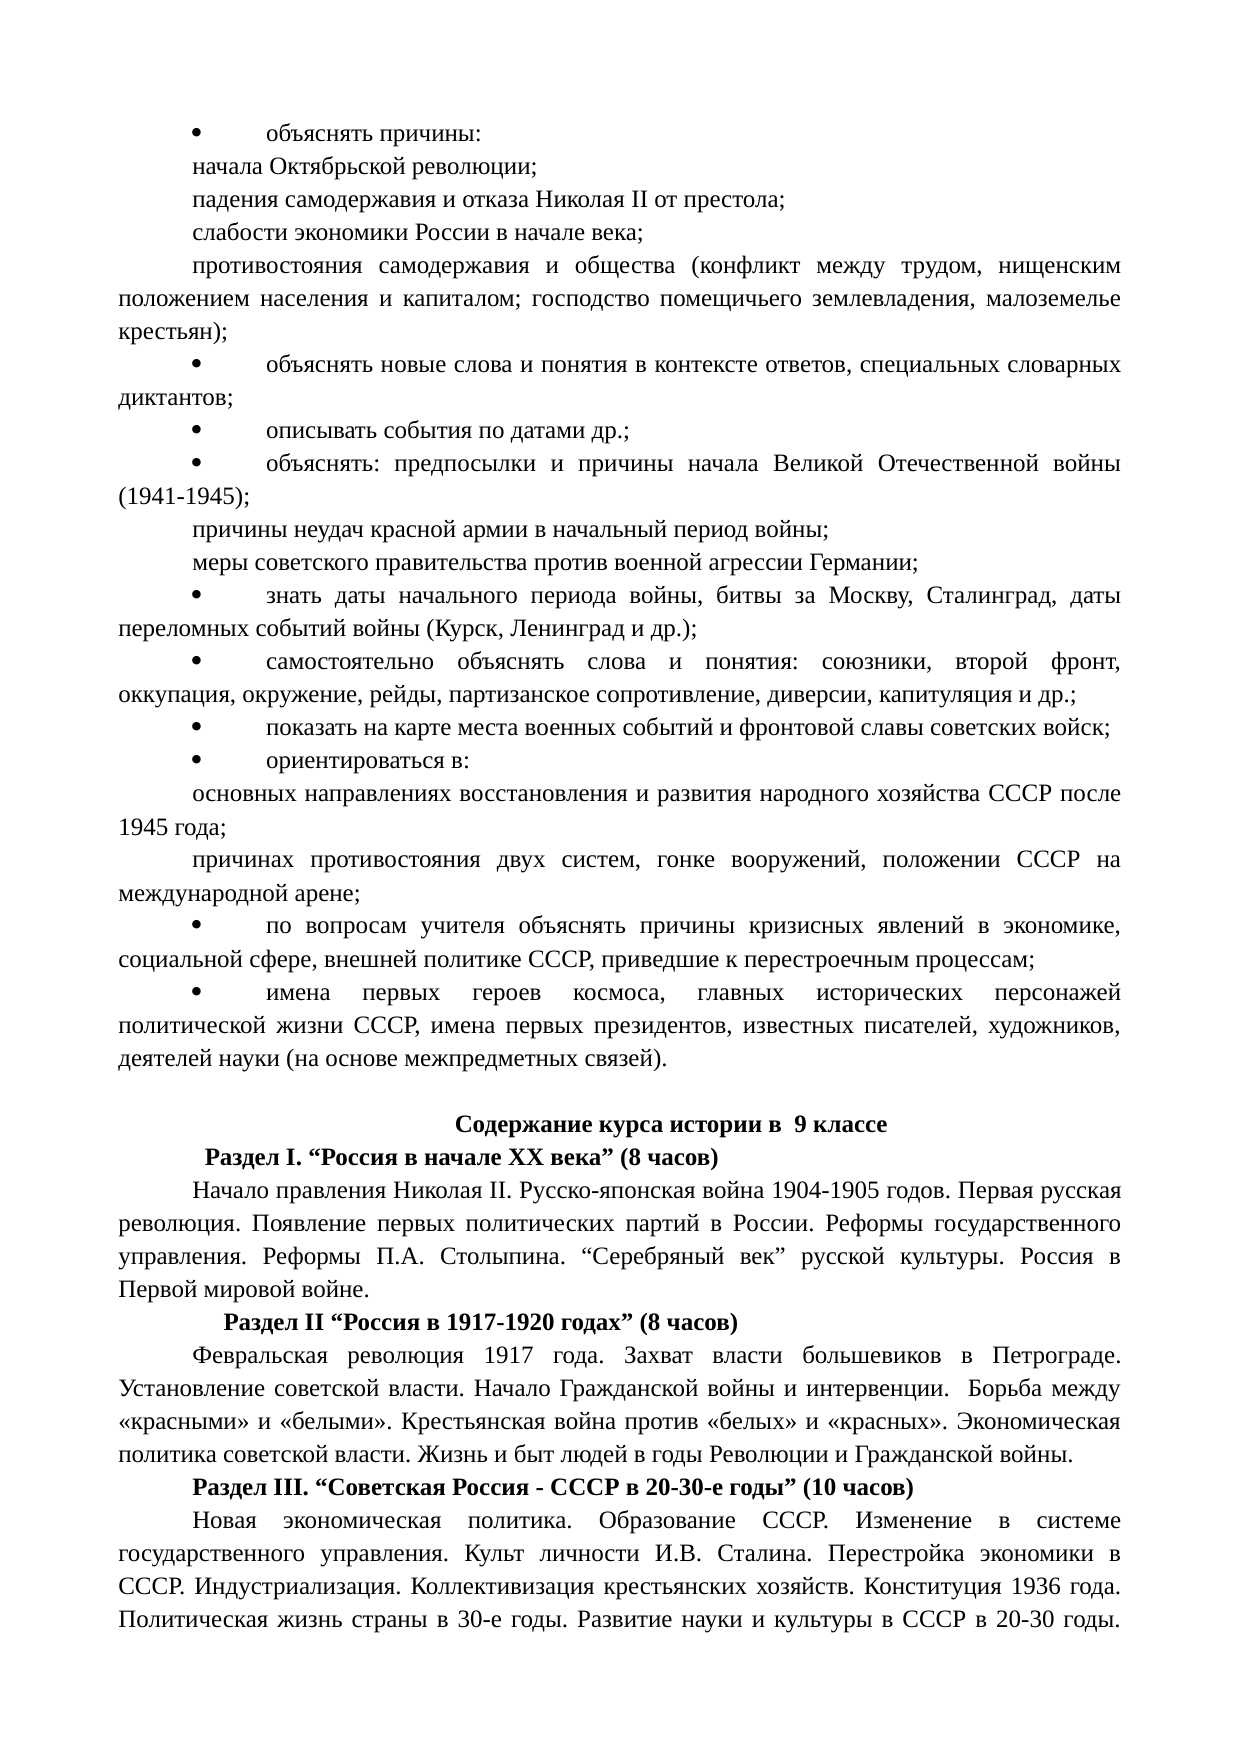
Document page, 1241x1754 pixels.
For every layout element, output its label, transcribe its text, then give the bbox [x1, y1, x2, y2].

text Начало правления Николая II. Русско-японская война 1904-1905 годов. Первая русская революция. Появление первых политических партий в России. Реформы государственного управления. Реформы П.А. Столыпина. “Серебряный век” русской культуры. Россия в Первой мировой войне. [118, 1175, 1122, 1303]
list объяснять: предпосылки и причины начала Великой Отечественной войны (1941-1945); [118, 448, 1122, 510]
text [118, 1505, 1122, 1633]
text Раздел II “Россия в 1917-1920 годах” (8 часов) [118, 1307, 1122, 1336]
text падения самодержавия и отказа Николая II от престола; [118, 184, 1122, 213]
text Содержание курса истории в 9 классе [118, 1109, 1122, 1137]
text меры советского правительства против военной агрессии Германии; [118, 547, 1122, 576]
list ориентироваться в: [118, 746, 1122, 774]
list имена первых героев космоса, главных исторических персонажей политической жизни СССР, имена первых президентов, известных писателей, художников, деятелей науки (на основе межпредметных связей). [118, 977, 1122, 1071]
text противостояния самодержавия и общества (конфликт между трудом, нищенским положением населения и капиталом; господство помещичьего землевладения, малоземелье крестьян); [118, 250, 1122, 345]
list объяснять причины: [118, 118, 1122, 147]
text причинах противостояния двух систем, гонке вооружений, положении СССР на международной арене; [118, 844, 1122, 906]
text Раздел I. “Россия в начале XX века” (8 часов) [118, 1142, 1122, 1171]
list объяснять новые слова и понятия в контексте ответов, специальных словарных диктантов; [118, 349, 1122, 411]
text слабости экономики России в начале века; [118, 217, 1122, 246]
text Раздел III. “Советская Россия - СССР в 20-30-е годы” (10 часов) [118, 1472, 1122, 1501]
text начала Октябрьской революции; [118, 151, 1122, 180]
list знать даты начального периода войны, битвы за Москву, Сталинград, даты переломных событий войны (Курск, Ленинград и др.); [118, 580, 1122, 642]
list по вопросам учителя объяснять причины кризисных явлений в экономике, социальной сфере, внешней политике СССР, приведшие к перестроечным процессам; [118, 911, 1122, 972]
list самостоятельно объяснять слова и понятия: союзники, второй фронт, оккупация, окружение, рейды, партизанское сопротивление, диверсии, капитуляция и др.; [118, 646, 1122, 708]
list описывать события по датами др.; [118, 415, 1122, 444]
list показать на карте места военных событий и фронтовой славы советских войск; [118, 712, 1122, 741]
text Февральская революция 1917 года. Захват власти большевиков в Петрограде. Установление советской власти. Начало Гражданской войны и интервенции. Борьба между «красными» и «белыми». Крестьянская война против «белых» и «красных». Экономическая политика советской власти. Жизнь и быт людей в годы Революции и Гражданской войны. [118, 1340, 1122, 1468]
text основных направлениях восстановления и развития народного хозяйства СССР после 1945 года; [118, 778, 1122, 840]
text причины неудач красной армии в начальный период войны; [118, 514, 1122, 543]
